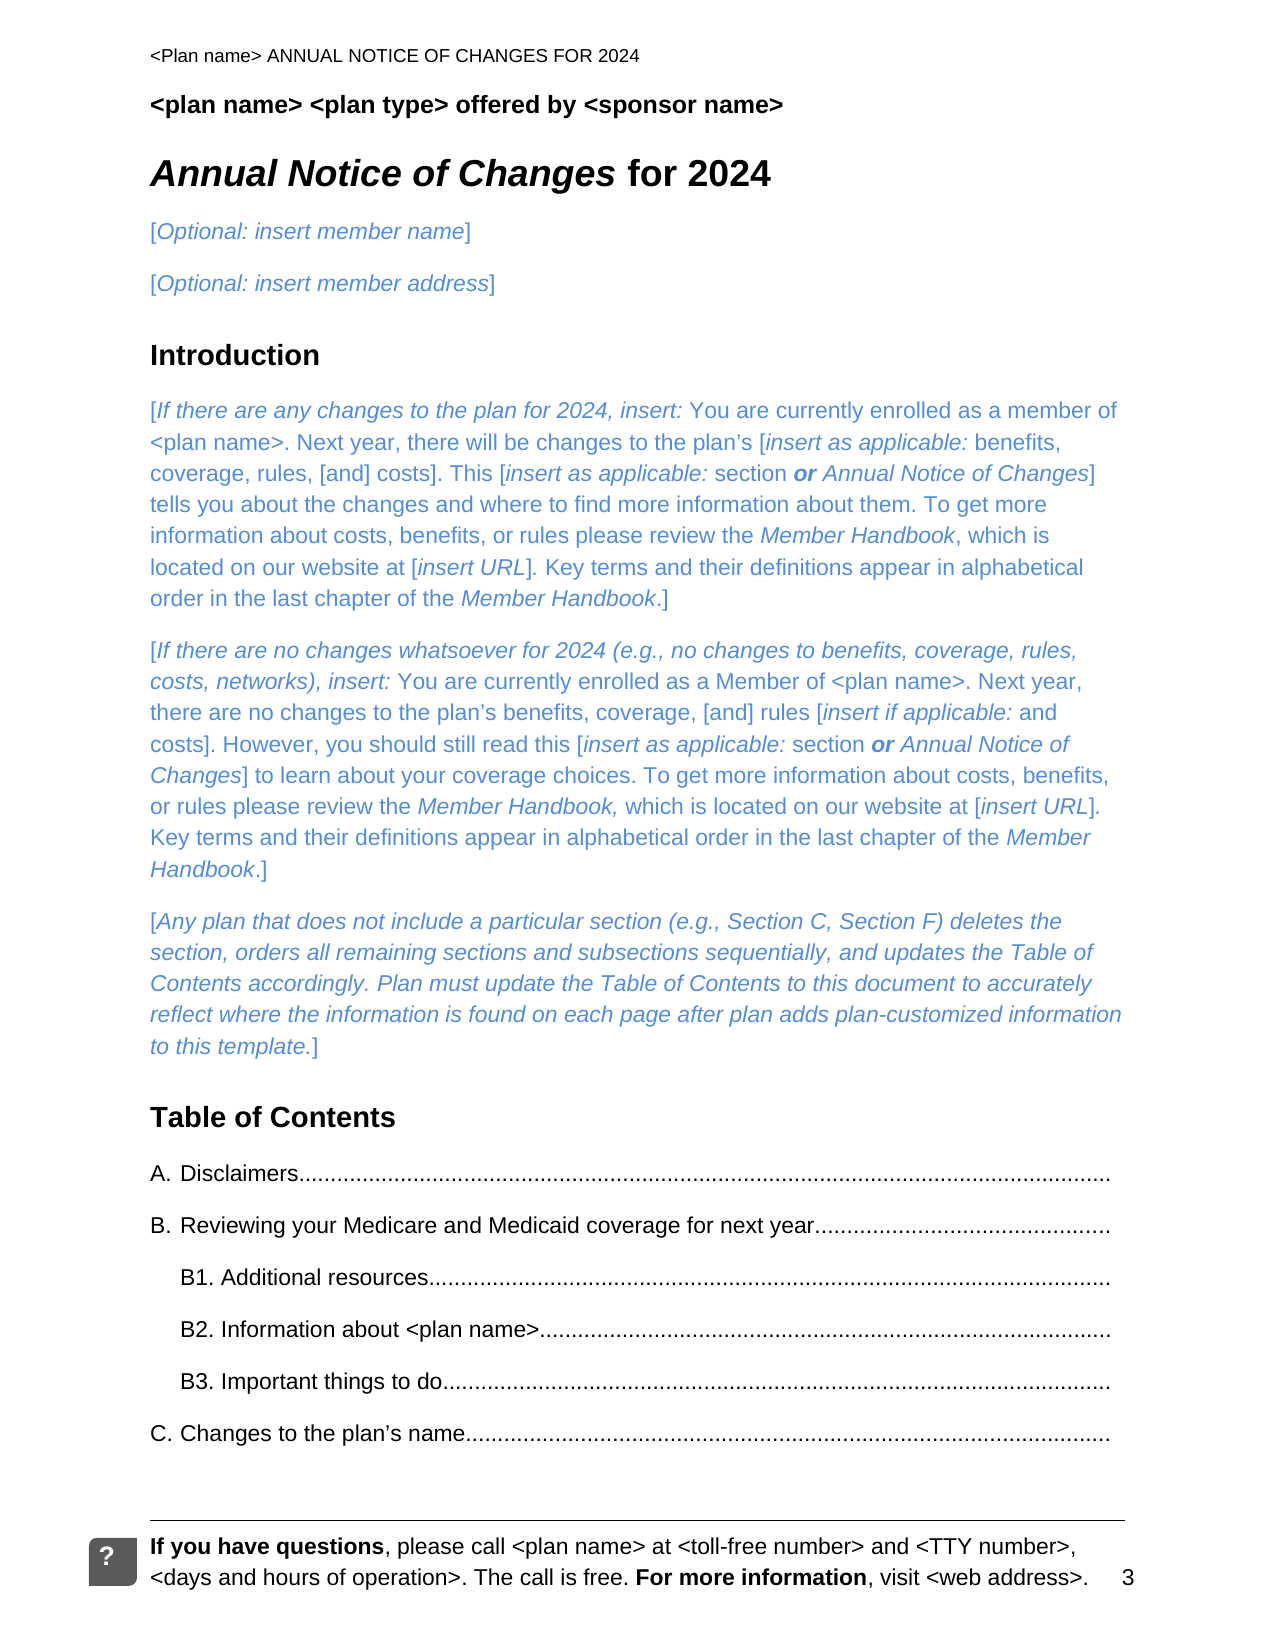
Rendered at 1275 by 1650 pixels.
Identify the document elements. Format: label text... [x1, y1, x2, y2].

text [Any plan that does not include a particular section (e.g., Section C, Section F) deletes the section, orders all remaining sections and subsections sequentially, and updates the Table of Contents accordingly. Plan must update the Table of Contents to this document to accurately reflect where the information is found on each page after plan adds plan-customized information to this template.] [150, 904, 1125, 1060]
text B3. Important things to do 7 [180, 1364, 1050, 1396]
text A. Disclaimers 5 [150, 1156, 1050, 1187]
text <plan name> <plan type> offered by <sponsor name> [150, 90, 1125, 119]
text [If there are any changes to the plan for 2024, insert: You are currently enrolled as a member of <plan name>. Next year, there will be changes to the plan’s [insert as applicable: benefits, coverage, rules, [and] costs]. This [insert as applicable: section or Annual Notice of Changes] tells you about the changes and where to find more information about them. To get more information about costs, benefits, or rules please review the Member Handbook, which is located on our website at [insert URL]. Key terms and their definitions appear in alphabetical order in the last chapter of the Member Handbook.] [150, 394, 1125, 612]
text Table of Contents [150, 1098, 1125, 1135]
text [Optional: insert member name] [150, 214, 1125, 246]
text [Optional: insert member address] [150, 267, 1125, 298]
text C. Changes to the plan’s name 8 [150, 1417, 1050, 1448]
text Annual Notice of Changes for 2024 [150, 156, 1125, 194]
text Introduction [150, 335, 1125, 373]
text B2. Information about <plan name> 6 [180, 1312, 1050, 1344]
text [If there are no changes whatsoever for 2024 (e.g., no changes to benefits, coverage, rules, costs, networks), insert: You are currently enrolled as a Member of <plan name>. Next year, there are no changes to the plan’s benefits, coverage, [and] rules [insert if applicable: and costs]. However, you should still read this [insert as applicable: section or Annual Notice of Changes] to learn about your coverage choices. To get more information about costs, benefits, or rules please review the Member Handbook, which is located on our website at [insert URL]. Key terms and their definitions appear in alphabetical order in the last chapter of the Member Handbook.] [150, 633, 1125, 883]
text B. Reviewing your Medicare and Medicaid coverage for next year 5 [150, 1208, 1050, 1239]
text B1. Additional resources 6 [180, 1260, 1050, 1292]
